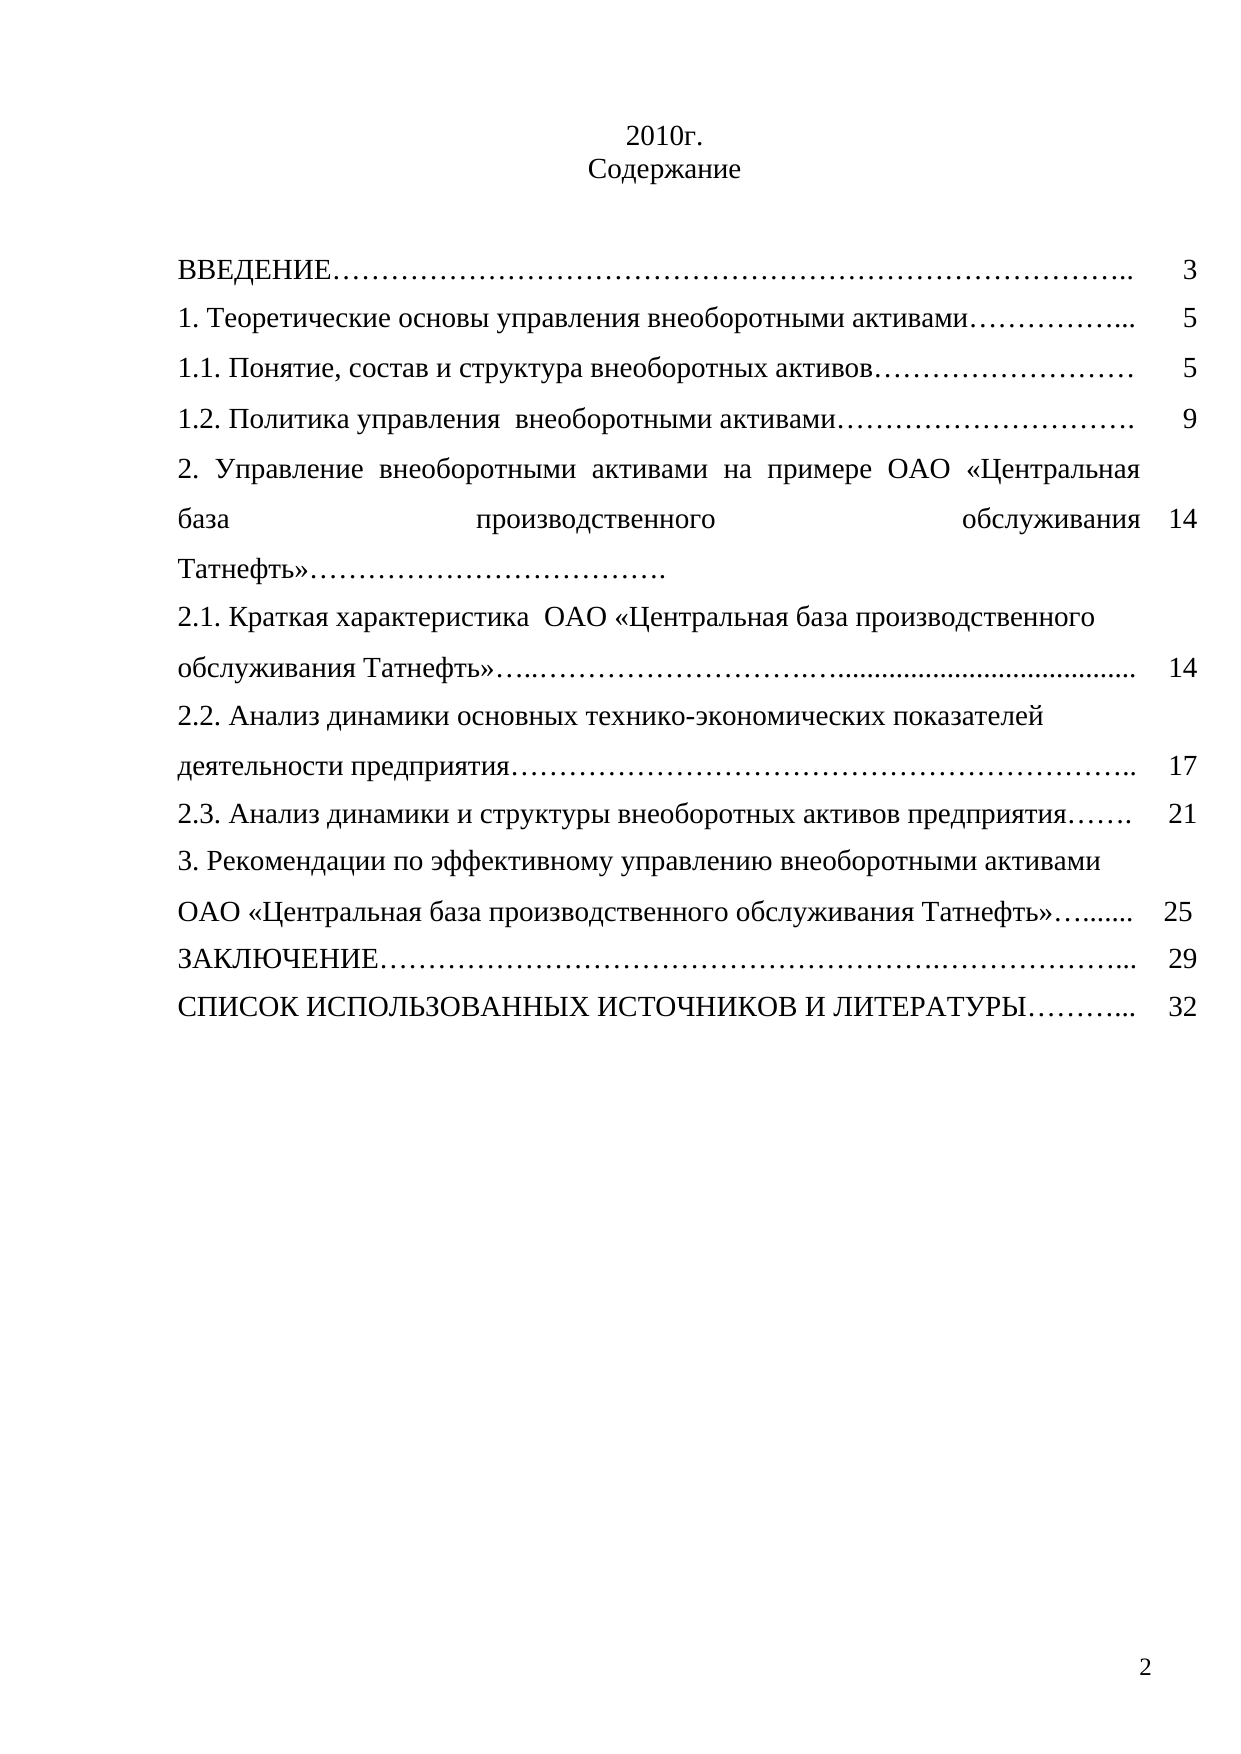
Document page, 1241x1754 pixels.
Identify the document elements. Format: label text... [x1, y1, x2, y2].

table_cell 3. Рекомендации по эффективному управлению внеоборотными активами ОАО «Центральная база производственного обслуживания Татнефть»…....... [166, 844, 1152, 942]
table_cell 17 [1152, 698, 1208, 796]
table_cell ЗАКЛЮЧЕНИЕ………………………………………………….………………... [166, 942, 1152, 989]
table_cell 5 5 9 14 [1152, 300, 1208, 599]
table_cell 14 [1152, 600, 1208, 698]
table_cell СПИСОК ИСПОЛЬЗОВАННЫХ ИСТОЧНИКОВ И ЛИТЕРАТУРЫ………... [166, 990, 1152, 1037]
table_cell 25 [1152, 844, 1208, 942]
table_cell 2.2. Анализ динамики основных технико-экономических показателей деятельности предприятия……………………………………………………….. [166, 698, 1152, 796]
table_header ВВЕДЕНИЕ……………………………………………………………………….. [166, 252, 1152, 300]
table_cell 29 [1152, 942, 1208, 989]
table_cell 2.3. Анализ динамики и структуры внеоборотных активов предприятия……. [166, 796, 1152, 843]
text 2010г. [177, 118, 1152, 152]
table_cell 32 [1152, 990, 1208, 1037]
table_cell 1. Теоретические основы управления внеоборотными активами……………... 1.1. Понятие, состав и структура внеоборотных активов……………………… 1.2. Политика управления внеоборотными активами…………………………. 2. Управление внеоборотными активами на примере ОАО «Центральная база производственного обслуживания Татнефть»………………………………. [166, 300, 1152, 599]
text Содержание [177, 152, 1152, 185]
table_header 3 [1152, 252, 1208, 300]
table_cell 21 [1152, 796, 1208, 843]
table_cell 2.1. Краткая характеристика ОАО «Центральная база производственного обслуживания Татнефть»…..……………………….…......................................... [166, 600, 1152, 698]
